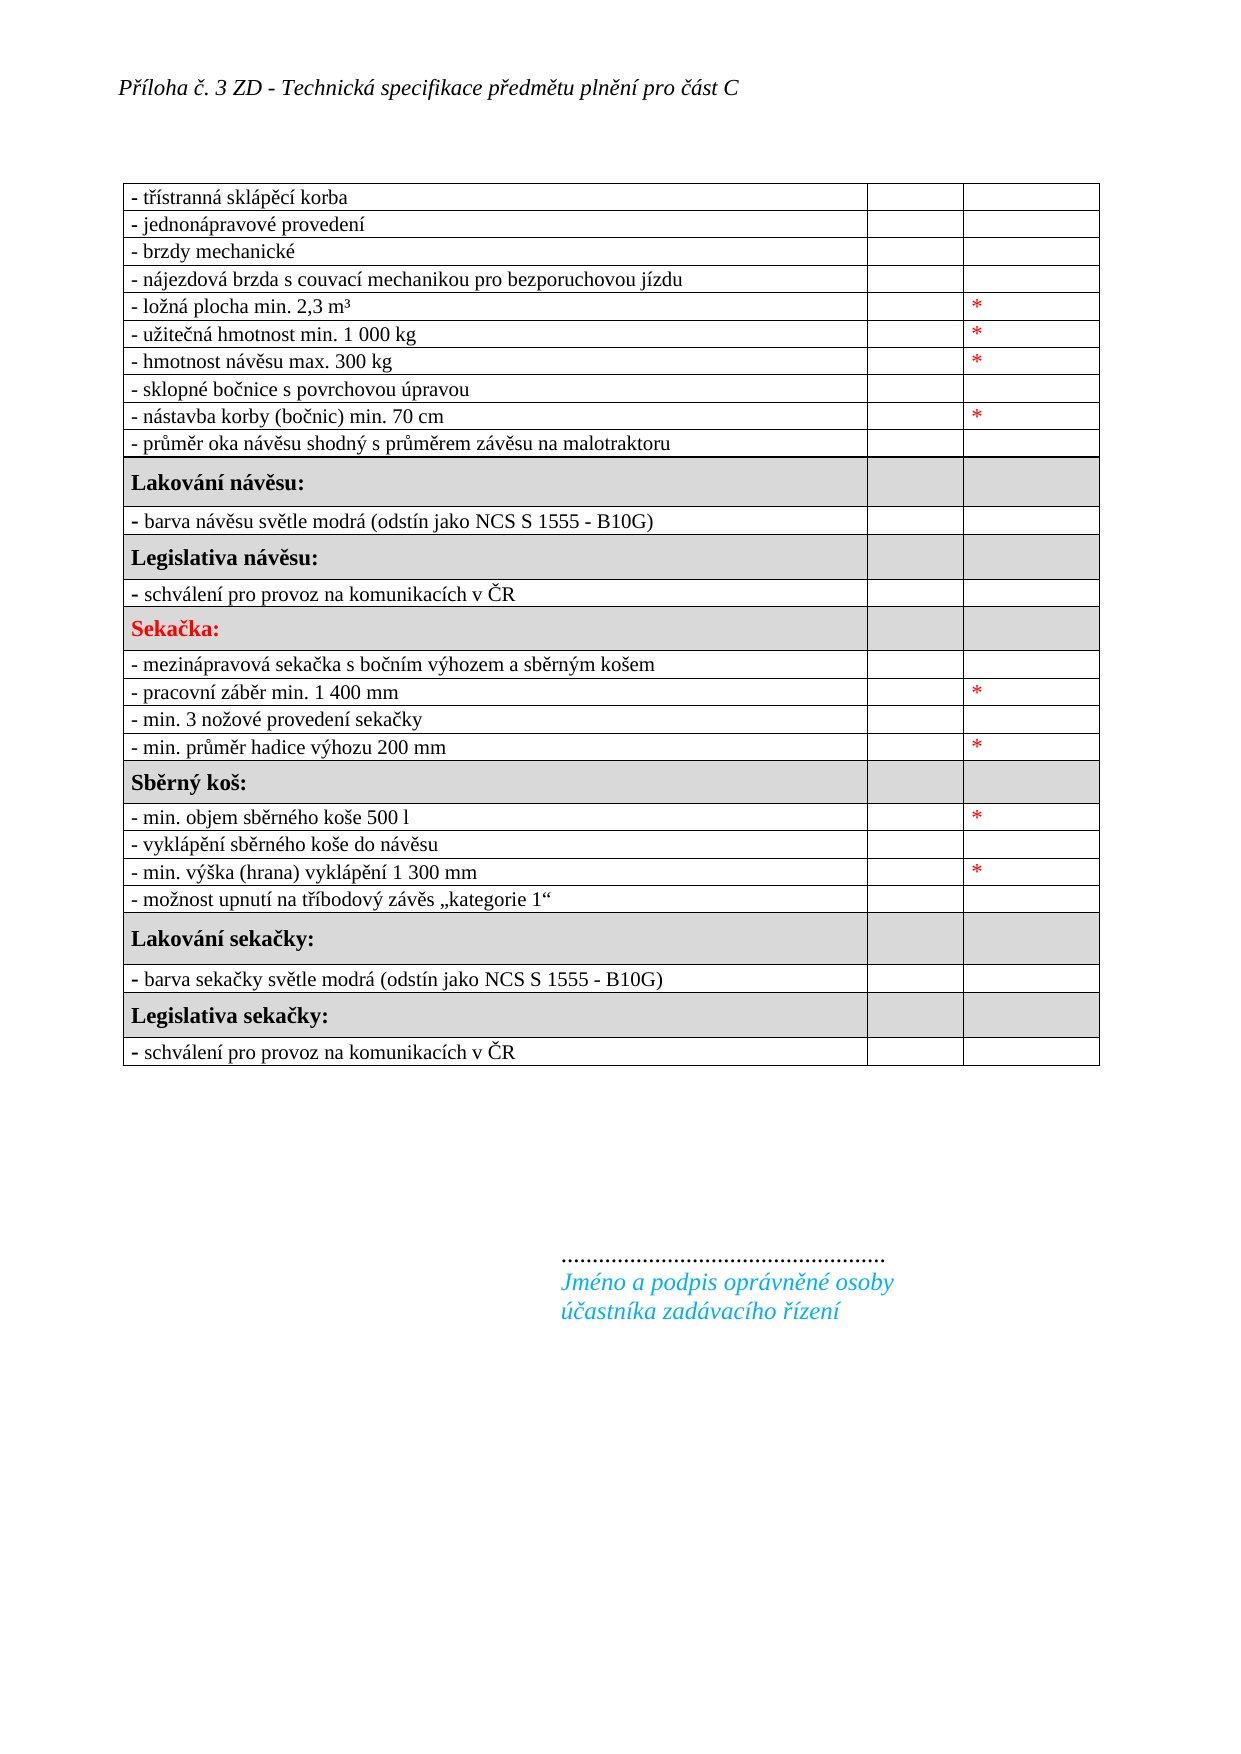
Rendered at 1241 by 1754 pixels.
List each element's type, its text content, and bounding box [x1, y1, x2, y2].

table_cell Lakování návěsu: [124, 458, 867, 506]
table_cell [868, 886, 963, 912]
table_cell * [964, 321, 1099, 347]
table_cell [964, 965, 1099, 992]
table_cell [964, 580, 1099, 606]
table_cell * [964, 679, 1099, 705]
table_cell * [964, 734, 1099, 760]
table_cell [868, 535, 963, 579]
table_cell [868, 293, 963, 319]
table_cell [868, 430, 963, 456]
table_cell [964, 266, 1099, 292]
table_cell Sběrný koš: [124, 761, 867, 803]
table_cell Sekačka: [124, 607, 867, 650]
table_cell [868, 607, 963, 650]
table_cell - třístranná sklápěcí korba [124, 184, 867, 210]
table_cell - vyklápění sběrného koše do návěsu [124, 831, 867, 857]
text .................................................... [517, 1239, 1115, 1267]
table_cell - užitečná hmotnost min. 1 000 kg [124, 321, 867, 347]
table_cell [868, 706, 963, 732]
table_cell * [964, 348, 1099, 374]
table_cell [868, 679, 963, 705]
table_cell [964, 507, 1099, 534]
table_cell [964, 430, 1099, 456]
table_cell [868, 211, 963, 237]
table_cell - min. výška (hrana) vyklápění 1 300 mm [124, 859, 867, 885]
table_cell [868, 831, 963, 857]
table_cell [964, 184, 1099, 210]
table_cell [964, 886, 1099, 912]
table_cell [964, 1038, 1099, 1065]
table_cell - mezinápravová sekačka s bočním výhozem a sběrným košem [124, 651, 867, 678]
table_cell [964, 913, 1099, 964]
table_cell [868, 859, 963, 885]
table_cell [868, 458, 963, 506]
table_cell - sklopné bočnice s povrchovou úpravou [124, 375, 867, 402]
table_cell [868, 734, 963, 760]
table_cell - jednonápravové provedení [124, 211, 867, 237]
table_cell - nástavba korby (bočnic) min. 70 cm [124, 403, 867, 429]
table_cell [868, 965, 963, 992]
table_cell [868, 375, 963, 402]
table_cell [964, 761, 1099, 803]
table_cell [964, 211, 1099, 237]
table_cell - min. objem sběrného koše 500 l [124, 804, 867, 830]
table_cell [964, 706, 1099, 732]
table_cell - hmotnost návěsu max. 300 kg [124, 348, 867, 374]
table_cell * [964, 293, 1099, 319]
table_cell - možnost upnutí na tříbodový závěs „kategorie 1“ [124, 886, 867, 912]
table_cell - průměr oka návěsu shodný s průměrem závěsu na malotraktoru [124, 430, 867, 456]
table_cell [868, 238, 963, 265]
table_cell - nájezdová brzda s couvací mechanikou pro bezporuchovou jízdu [124, 266, 867, 292]
table_cell - schválení pro provoz na komunikacích v ČR [124, 580, 867, 606]
table_cell [964, 993, 1099, 1037]
table_cell [868, 993, 963, 1037]
table_cell Legislativa návěsu: [124, 535, 867, 579]
table_cell [868, 348, 963, 374]
table_cell [964, 607, 1099, 650]
table_cell - pracovní záběr min. 1 400 mm [124, 679, 867, 705]
table_cell Lakování sekačky: [124, 913, 867, 964]
table_cell [868, 507, 963, 534]
table_cell * [964, 804, 1099, 830]
table_cell [868, 761, 963, 803]
table_cell [868, 1038, 963, 1065]
table_cell [964, 375, 1099, 402]
table_cell * [964, 859, 1099, 885]
table_cell [868, 184, 963, 210]
table_cell - barva sekačky světle modrá (odstín jako NCS S 1555 - B10G) [124, 965, 867, 992]
table_cell [868, 580, 963, 606]
table_cell - barva návěsu světle modrá (odstín jako NCS S 1555 - B10G) [124, 507, 867, 534]
table_cell [964, 651, 1099, 678]
table_cell - brzdy mechanické [124, 238, 867, 265]
table_cell - min. 3 nožové provedení sekačky [124, 706, 867, 732]
table_cell Legislativa sekačky: [124, 993, 867, 1037]
table_cell [868, 804, 963, 830]
text Jméno a podpis oprávněné osoby [487, 1267, 1115, 1296]
table_cell [868, 913, 963, 964]
table_cell [964, 831, 1099, 857]
table_cell [964, 458, 1099, 506]
table_cell [868, 266, 963, 292]
table_cell [868, 403, 963, 429]
table_cell - min. průměr hadice výhozu 200 mm [124, 734, 867, 760]
table_cell - ložná plocha min. 2,3 m³ [124, 293, 867, 319]
table_cell [868, 321, 963, 347]
table_cell [964, 238, 1099, 265]
table_cell [964, 535, 1099, 579]
text účastníka zadávacího řízení [487, 1296, 1115, 1325]
table_cell * [964, 403, 1099, 429]
table_cell [868, 651, 963, 678]
table_cell - schválení pro provoz na komunikacích v ČR [124, 1038, 867, 1065]
